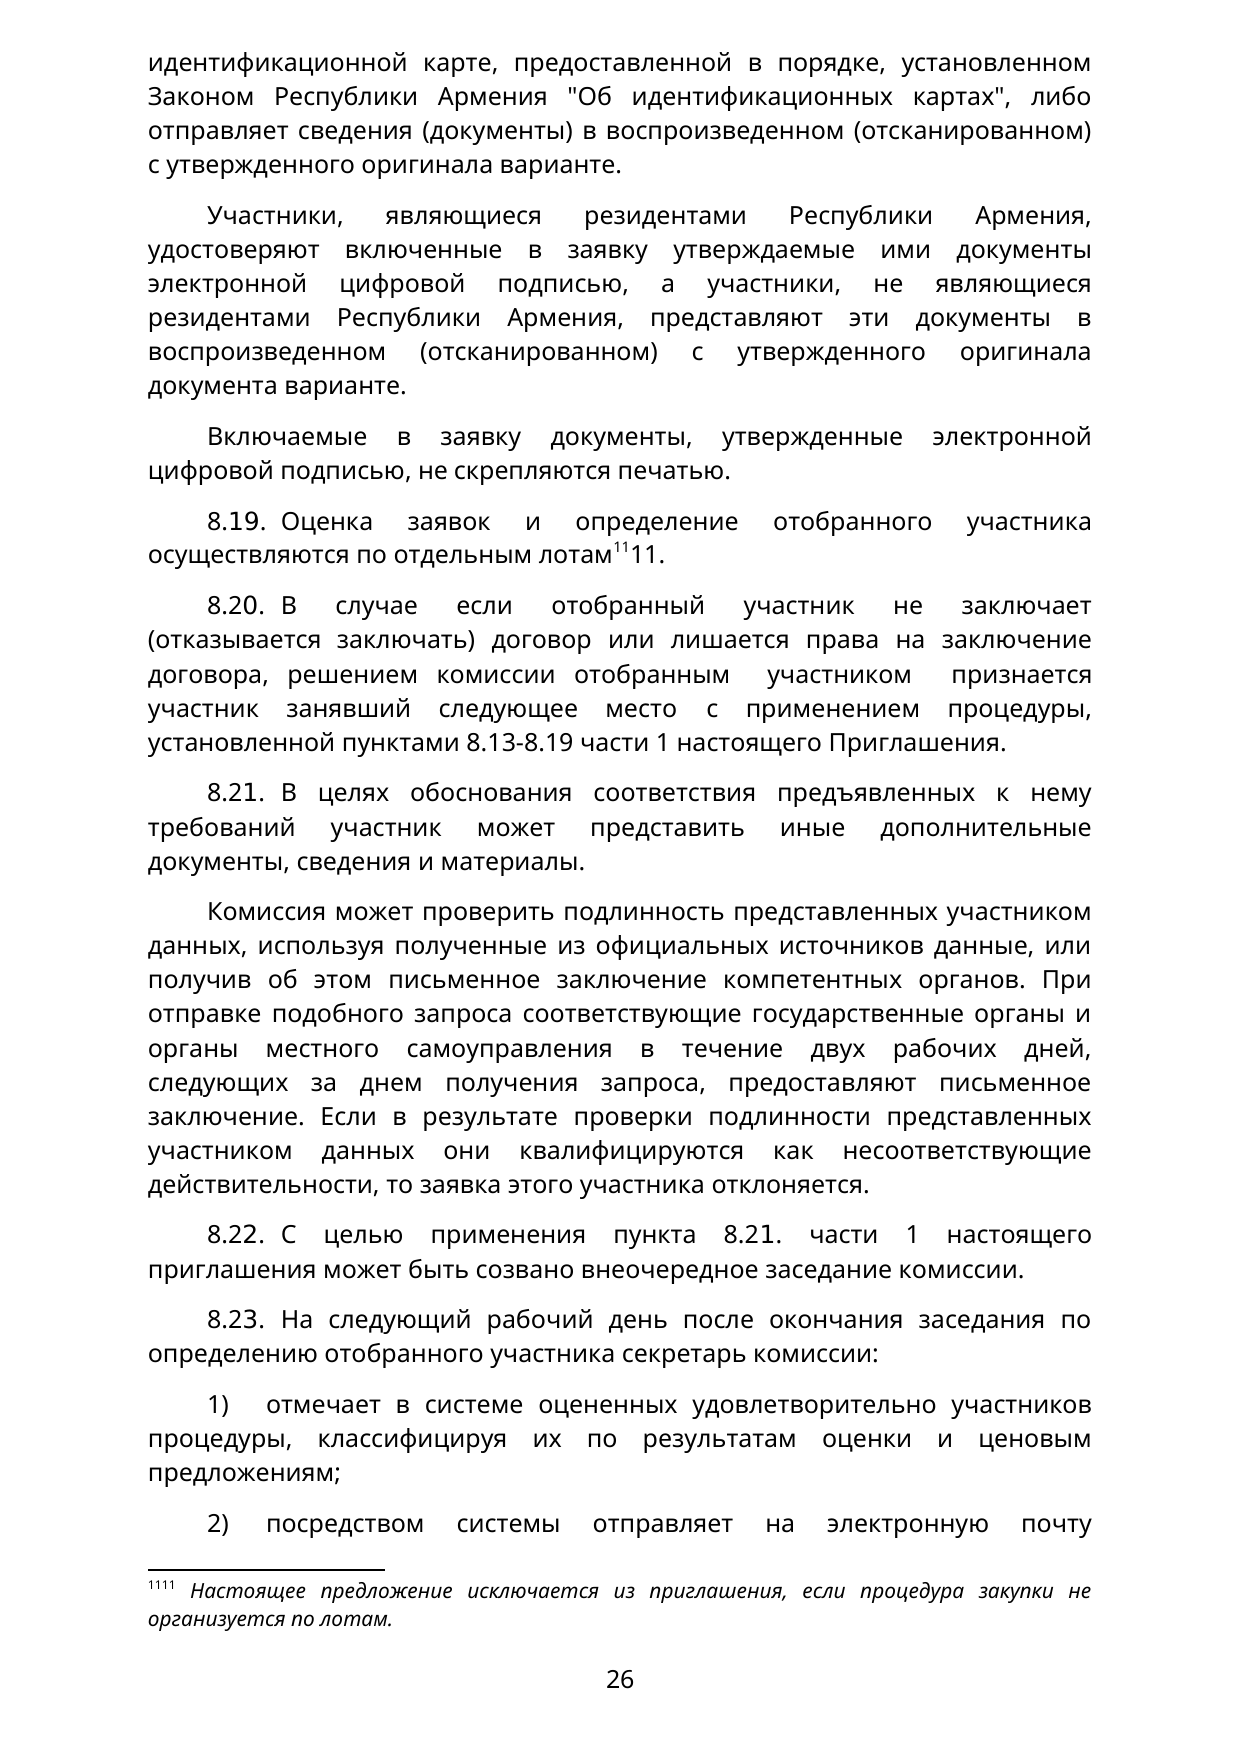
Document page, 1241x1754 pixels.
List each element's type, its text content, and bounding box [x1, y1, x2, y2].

text 8.19. Оценка заявок и определение отобранного участника осуществляются по отдельным лотам11. [148, 503, 1092, 571]
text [148, 1506, 1092, 1540]
text 8.23. На следующий рабочий день после окончания заседания по определению отобранного участника секретарь комиссии: [148, 1302, 1092, 1370]
text 8.21. В целях обоснования соответствия предъявленных к нему требований участник может представить иные дополнительные документы, сведения и материалы. [148, 775, 1092, 877]
text Включаемые в заявку документы, утвержденные электронной цифровой подписью, не скрепляются печатью. [148, 418, 1092, 486]
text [148, 44, 1092, 181]
text 8.22. С целью применения пункта 8.21. части 1 настоящего приглашения может быть созвано внеочередное заседание комиссии. [148, 1217, 1092, 1285]
text 1) отмечает в системе оцененных удовлетворительно участников процедуры, классифицируя их по результатам оценки и ценовым предложениям; [148, 1387, 1092, 1489]
text Комиссия может проверить подлинность представленных участником данных, используя полученные из официальных источников данные, или получив об этом письменное заключение компетентных органов. При отправке подобного запроса соответствующие государственные органы и органы местного самоуправления в течение двух рабочих дней, следующих за днем получения запроса, предоставляют письменное заключение. Если в результате проверки подлинности представленных участником данных они квалифицируются как несоответствующие действительности, то заявка этого участника отклоняется. [148, 894, 1092, 1201]
text Участники, являющиеся резидентами Республики Армения, удостоверяют включенные в заявку утверждаемые ими документы электронной цифровой подписью, а участники, не являющиеся резидентами Республики Армения, представляют эти документы в воспроизведенном (отсканированном) с утвержденного оригинала документа варианте. [148, 197, 1092, 402]
text 8.20. В случае если отобранный участник не заключает (отказывается заключать) договор или лишается права на заключение договора, решением комиссии отобранным участником признается участник занявший следующее место с применением процедуры, установленной пунктами 8.13-8.19 части 1 настоящего Приглашения. [148, 588, 1092, 758]
